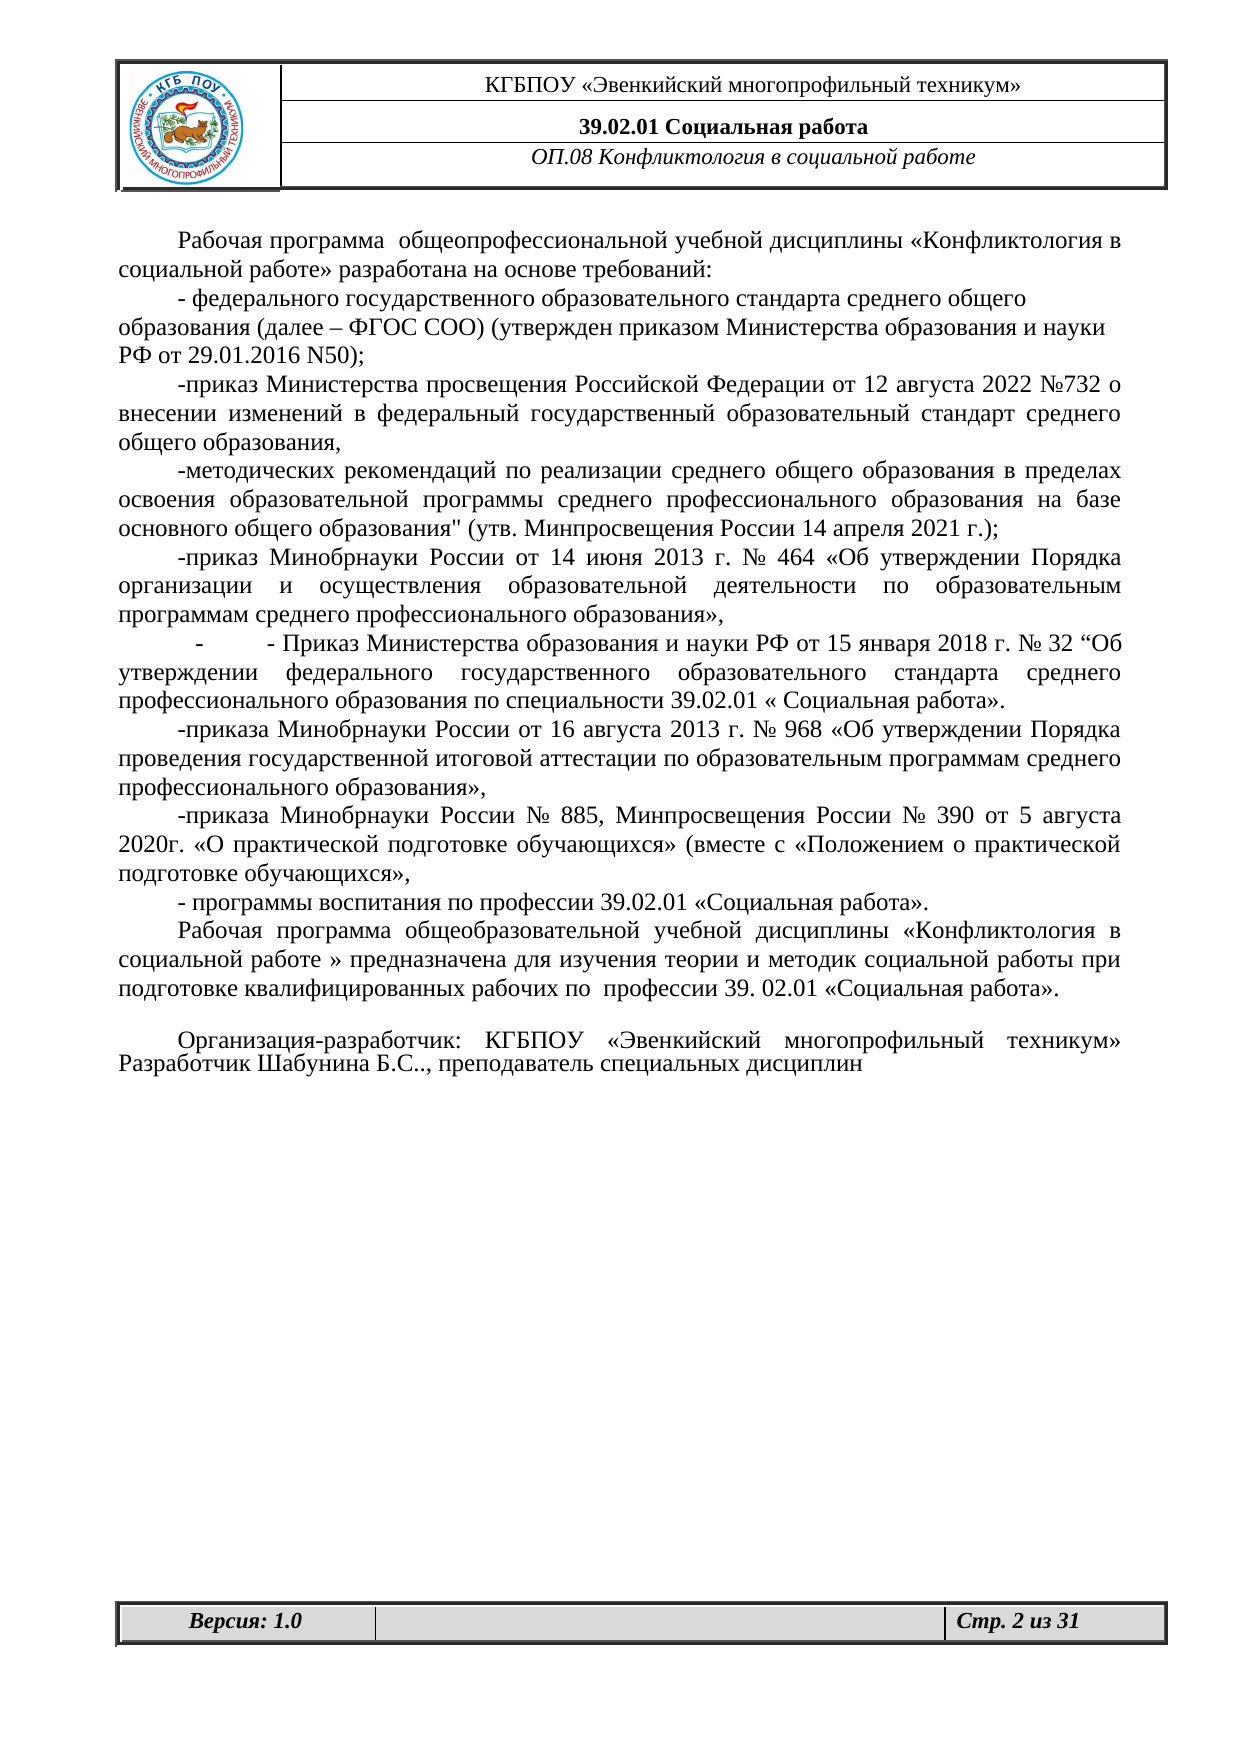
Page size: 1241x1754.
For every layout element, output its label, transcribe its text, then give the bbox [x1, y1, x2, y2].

picture [129, 71, 244, 186]
text - федерального государственного образовательного стандарта среднего общего образования (далее – ФГОС СОО) (утвержден приказом Министерства образования и науки РФ от 29.01.2016 N50); [118, 283, 1122, 369]
text Рабочая программа общеобразовательной учебной дисциплины «Конфликтология в социальной работе » предназначена для изучения теории и методик социальной работы при подготовке квалифицированных рабочих по профессии 39. 02.01 «Социальная работа». [118, 915, 1122, 1002]
text Организация-разработчик: КГБПОУ «Эвенкийский многопрофильный техникум» Разработчик Шабунина Б.С.., преподаватель специальных дисциплин [118, 1030, 1122, 1076]
text -методических рекомендаций по реализации среднего общего образования в пределах освоения образовательной программы среднего профессионального образования на базе основного общего образования" (утв. Минпросвещения России 14 апреля 2021 г.); [118, 455, 1122, 542]
text -приказ Министерства просвещения Российской Федерации от 12 августа 2022 №732 о внесении изменений в федеральный государственный образовательный стандарт среднего общего образования, [118, 369, 1122, 455]
text Рабочая программа общеопрофессиональной учебной дисциплины «Конфликтология в социальной работе» разработана на основе требований: [118, 225, 1122, 283]
text -приказа Минобрнауки России № 885, Минпросвещения России № 390 от 5 августа 2020г. «О практической подготовке обучающихся» (вместе с «Положением о практической подготовке обучающихся», [118, 800, 1122, 887]
picture [129, 71, 176, 119]
text -приказ Минобрнауки России от 14 июня 2013 г. № 464 «Об утверждении Порядка организации и осуществления образовательной деятельности по образовательным программам среднего профессионального образования», [118, 542, 1122, 628]
text - программы воспитания по профессии 39.02.01 «Социальная работа». [118, 887, 1122, 915]
list - Приказ Министерства образования и науки РФ от 15 января 2018 г. № 32 “Об утверждении федерального государственного образовательного стандарта среднего профессионального образования по специальности 39.02.01 « Социальная работа». [118, 628, 1122, 714]
text -приказа Минобрнауки России от 16 августа 2013 г. № 968 «Об утверждении Порядка проведения государственной итоговой аттестации по образовательным программам среднего профессионального образования», [118, 714, 1122, 800]
